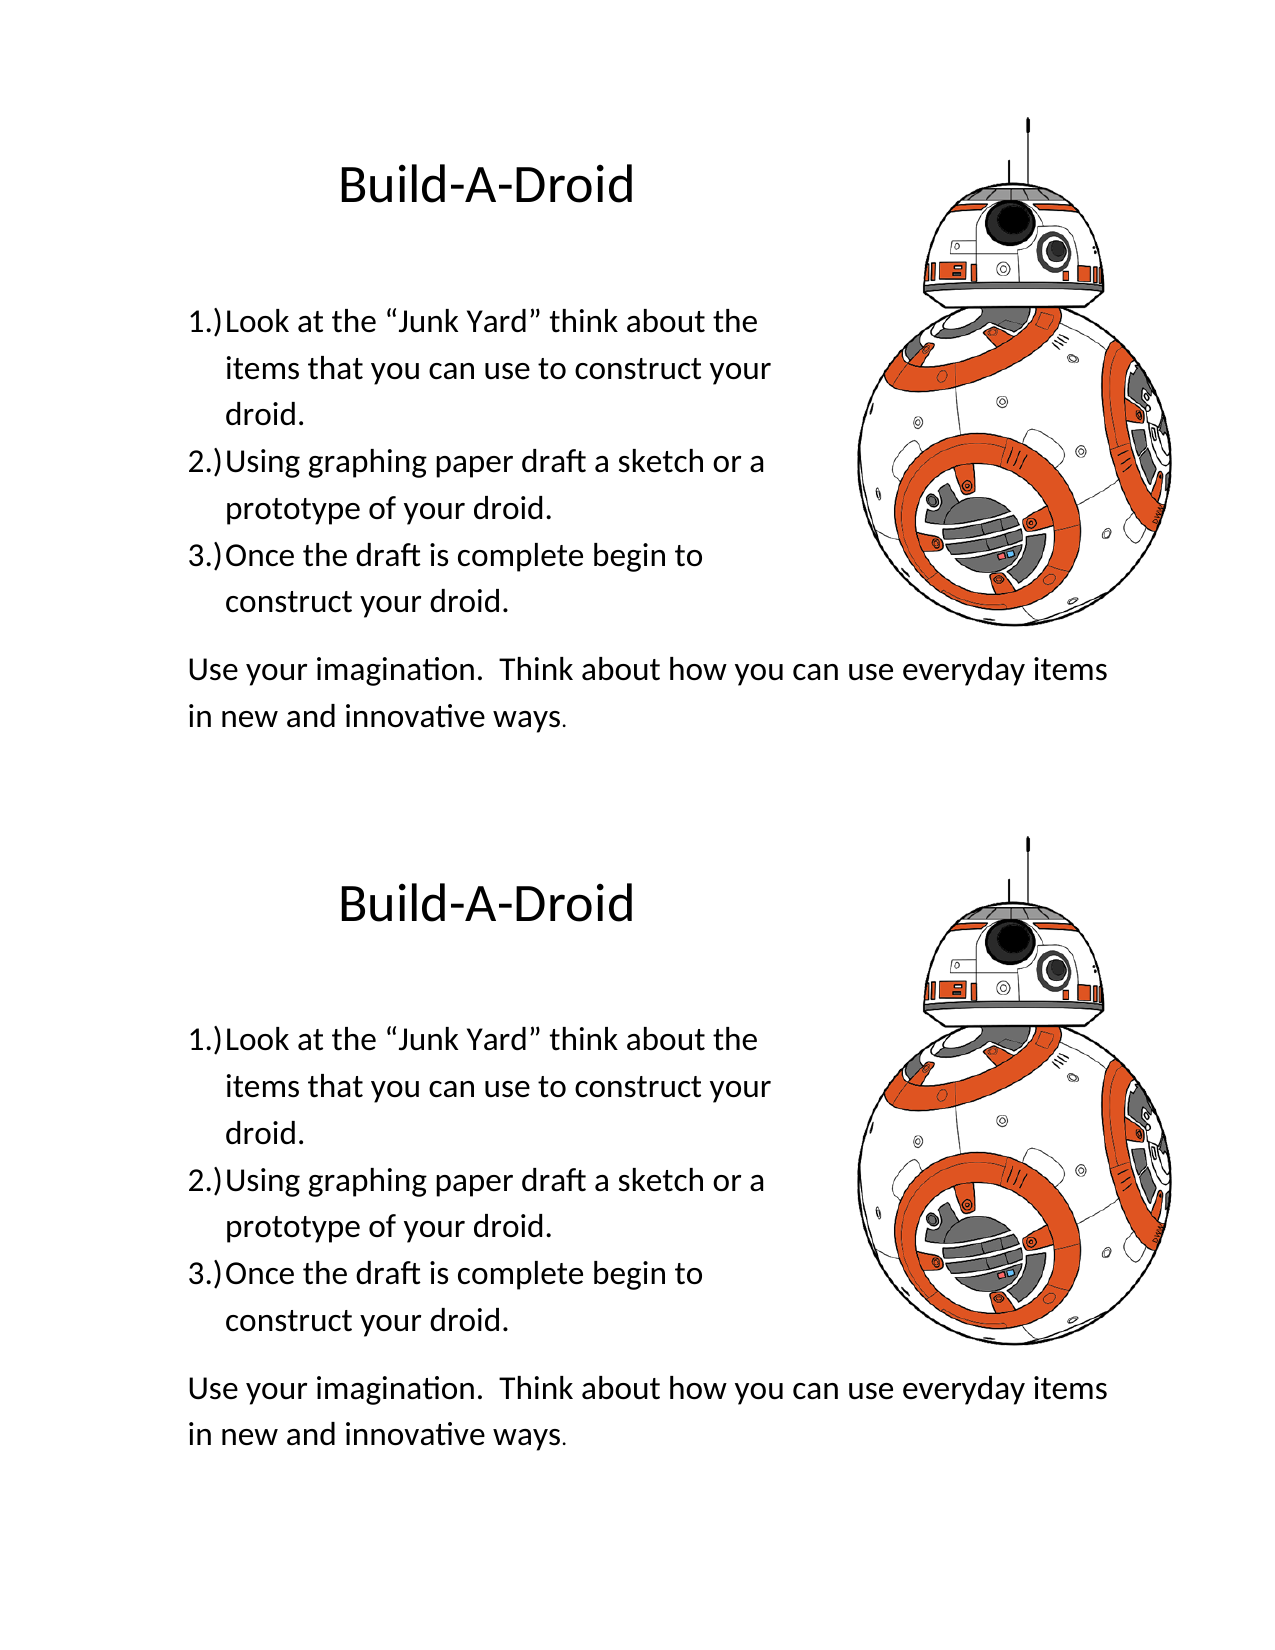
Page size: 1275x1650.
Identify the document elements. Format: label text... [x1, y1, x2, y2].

text Use your imagination. Think about how you can use everyday items in new and innovative ways. [187, 648, 1125, 736]
text Use your imagination. Think about how you can use everyday items in new and innovative ways. [187, 1367, 1125, 1454]
list Using graphing paper draft a sketch or a prototype of your droid. [187, 1159, 842, 1246]
list Once the draft is complete begin to construct your droid. [187, 1252, 842, 1340]
picture [842, 114, 1177, 633]
list Look at the “Junk Yard” think about the items that you can use to construct your droid. [187, 1018, 842, 1153]
text Build-A-Droid [150, 150, 842, 216]
list Using graphing paper draft a sketch or a prototype of your droid. [187, 440, 842, 528]
picture [842, 832, 1177, 1352]
list Once the draft is complete begin to construct your droid. [187, 534, 842, 621]
text Build-A-Droid [150, 868, 842, 935]
list Look at the “Junk Yard” think about the items that you can use to construct your droid. [187, 300, 842, 434]
